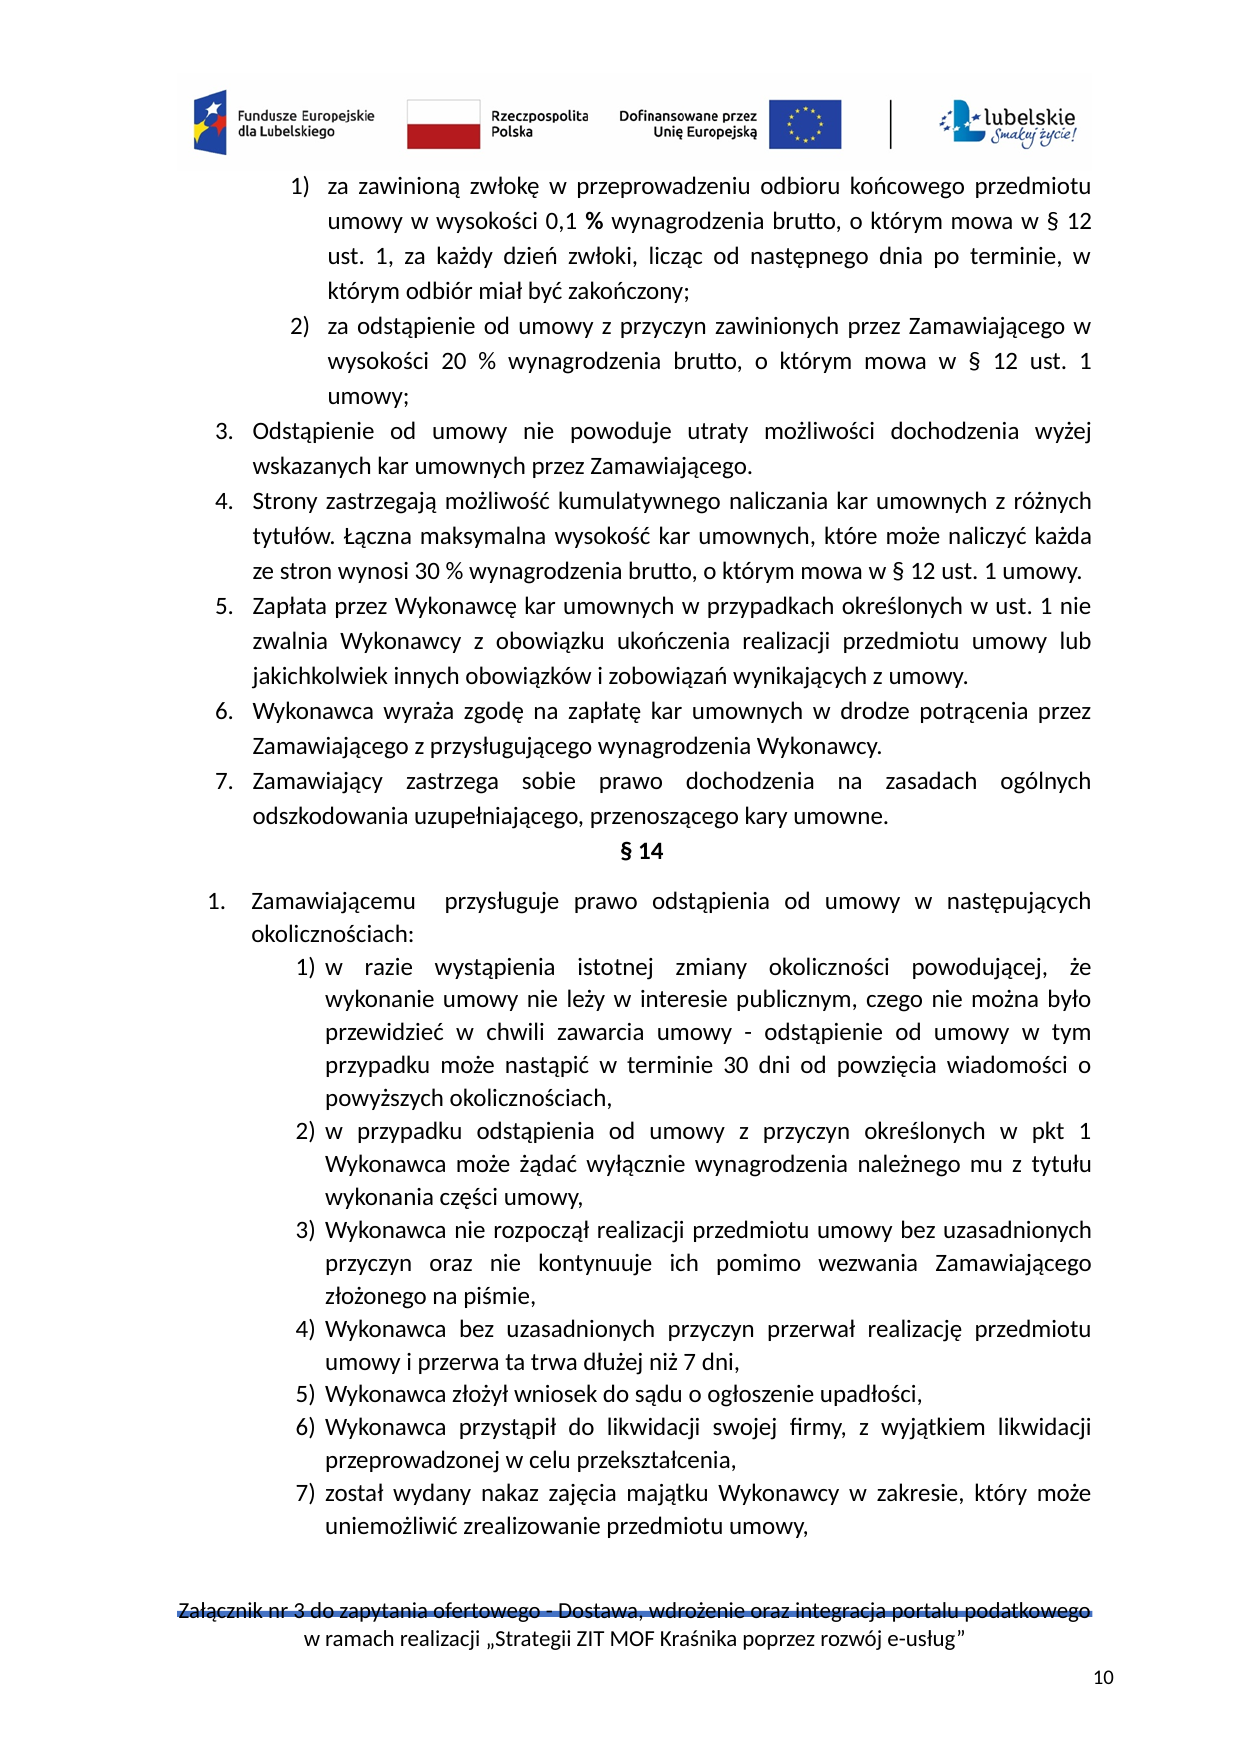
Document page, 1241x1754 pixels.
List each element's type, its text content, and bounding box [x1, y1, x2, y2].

list w razie wystąpienia istotnej zmiany okoliczności powodującej, że wykonanie umowy nie leży w interesie publicznym, czego nie można było przewidzieć w chwili zawarcia umowy - odstąpienie od umowy w tym przypadku może nastąpić w terminie 30 dni od powzięcia wiadomości o powyższych okolicznościach, [295, 951, 1093, 1113]
list Zamawiającemu przysługuje prawo odstąpienia od umowy w następujących okolicznościach: [207, 885, 1093, 948]
list Wykonawca bez uzasadnionych przyczyn przerwał realizację przedmiotu umowy i przerwa ta trwa dłużej niż 7 dni, [295, 1313, 1093, 1376]
list Zapłata przez Wykonawcę kar umownych w przypadkach określonych w ust. 1 nie zwalnia Wykonawcy z obowiązku ukończenia realizacji przedmiotu umowy lub jakichkolwiek innych obowiązków i zobowiązań wynikających z umowy. [215, 590, 1093, 691]
list został wydany nakaz zajęcia majątku Wykonawcy w zakresie, który może uniemożliwić zrealizowanie przedmiotu umowy, [295, 1477, 1093, 1541]
picture [177, 73, 1093, 171]
list Wykonawca złożył wniosek do sądu o ogłoszenie upadłości, [295, 1379, 1093, 1409]
list w przypadku odstąpienia od umowy z przyczyn określonych w pkt 1 Wykonawca może żądać wyłącznie wynagrodzenia należnego mu z tytułu wykonania części umowy, [295, 1115, 1093, 1212]
list Wykonawca przystąpił do likwidacji swojej firmy, z wyjątkiem likwidacji przeprowadzonej w celu przekształcenia, [295, 1412, 1093, 1475]
list za zawinioną zwłokę w przeprowadzeniu odbioru końcowego przedmiotu umowy w wysokości 0,1 % wynagrodzenia brutto, o którym mowa w § 12 ust. 1, za każdy dzień zwłoki, licząc od następnego dnia po terminie, w którym odbiór miał być zakończony; [290, 171, 1093, 306]
list Strony zastrzegają możliwość kumulatywnego naliczania kar umownych z różnych tytułów. Łączna maksymalna wysokość kar umownych, które może naliczyć każda ze stron wynosi 30 % wynagrodzenia brutto, o którym mowa w § 12 ust. 1 umowy. [215, 485, 1093, 586]
list za odstąpienie od umowy z przyczyn zawinionych przez Zamawiającego w wysokości 20 % wynagrodzenia brutto, o którym mowa w § 12 ust. 1 umowy; [290, 310, 1093, 411]
list Zamawiający zastrzega sobie prawo dochodzenia na zasadach ogólnych odszkodowania uzupełniającego, przenoszącego kary umowne. [215, 765, 1093, 831]
text § 14 [620, 835, 1093, 866]
list Odstąpienie od umowy nie powoduje utraty możliwości dochodzenia wyżej wskazanych kar umownych przez Zamawiającego. [215, 415, 1093, 481]
list Wykonawca wyraża zgodę na zapłatę kar umownych w drodze potrącenia przez Zamawiającego z przysługującego wynagrodzenia Wykonawcy. [215, 695, 1093, 761]
list Wykonawca nie rozpoczął realizacji przedmiotu umowy bez uzasadnionych przyczyn oraz nie kontynuuje ich pomimo wezwania Zamawiającego złożonego na piśmie, [295, 1214, 1093, 1310]
